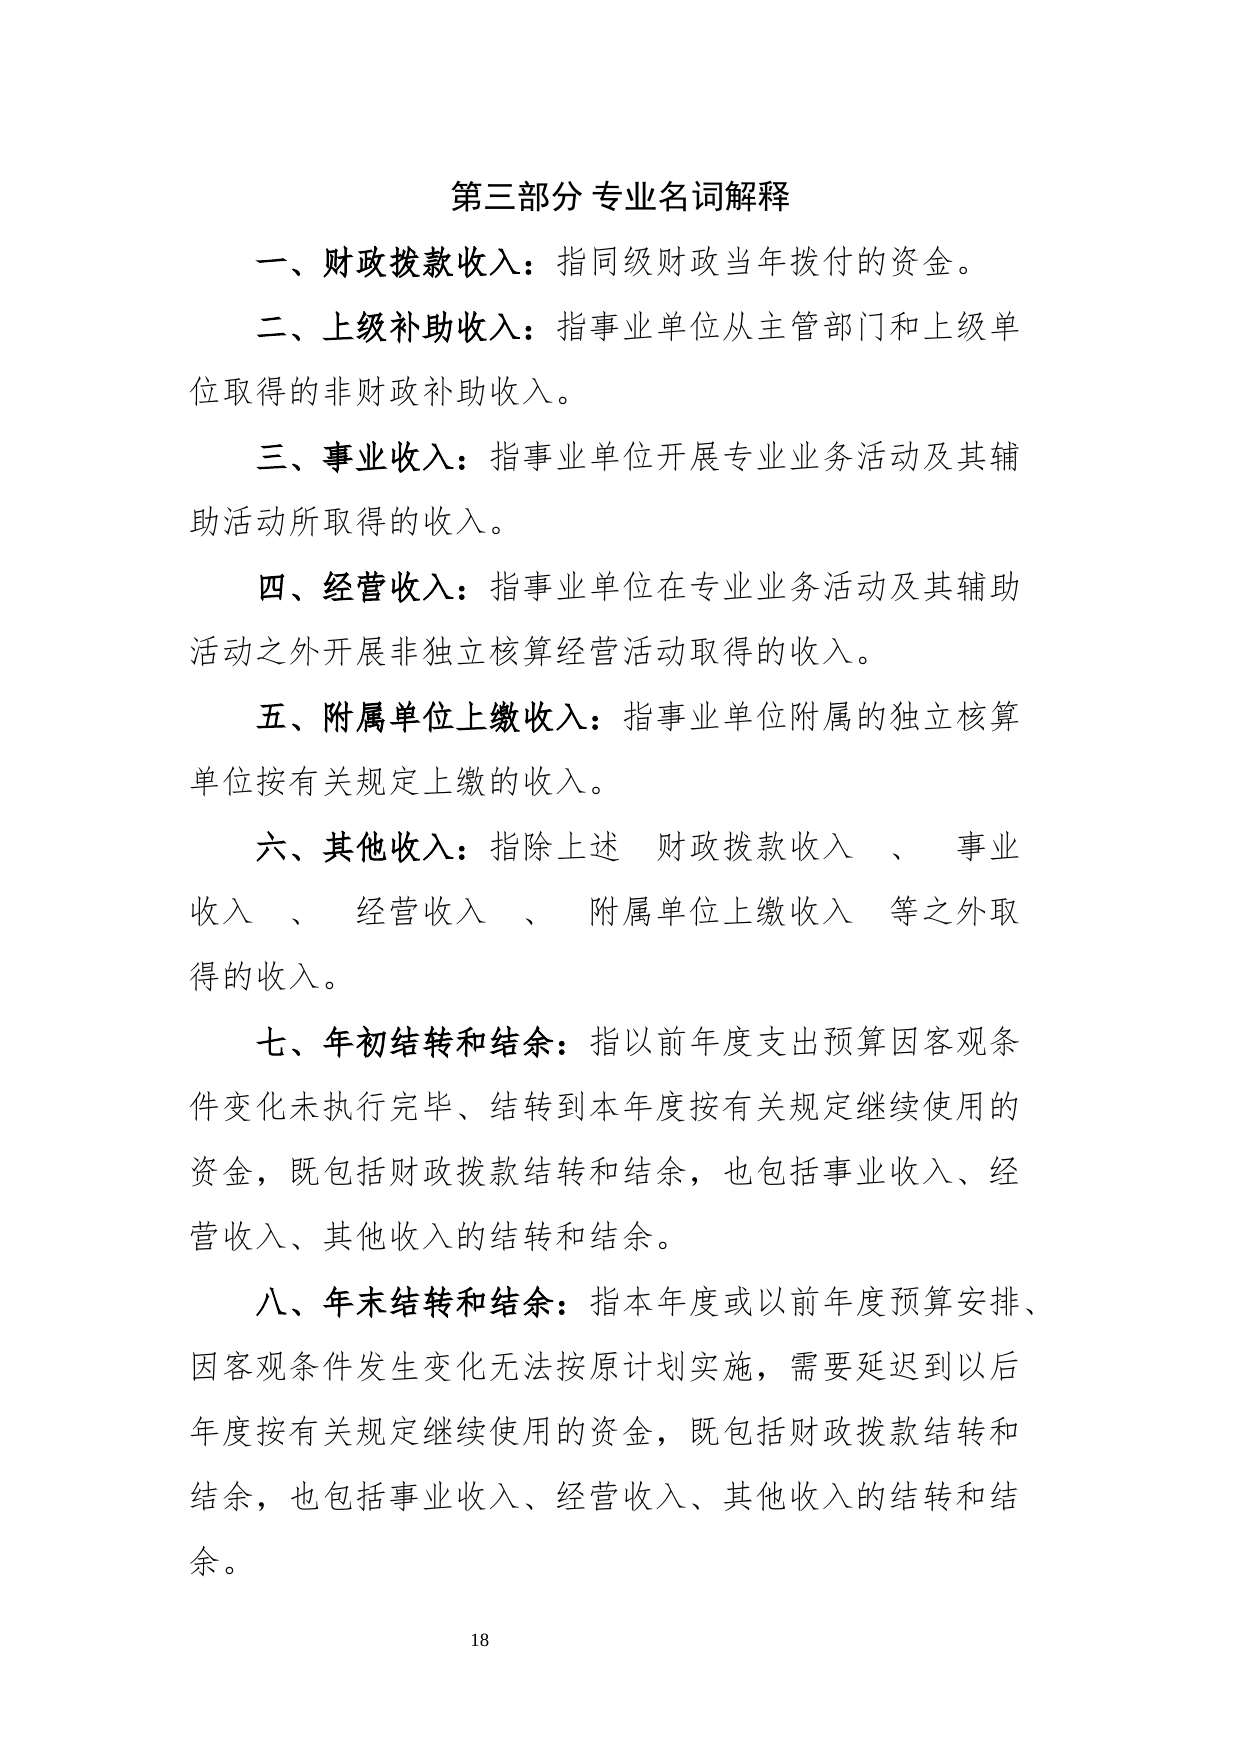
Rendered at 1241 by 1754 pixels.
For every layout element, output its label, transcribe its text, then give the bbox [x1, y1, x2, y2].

text 一、财政拨款收入：指同级财政当年拨付的资金。 [187, 227, 1053, 292]
text 四、经营收入：指事业单位在专业业务活动及其辅助活动之外开展非独立核算经营活动取得的收入。 [187, 552, 1053, 682]
text 二、上级补助收入：指事业单位从主管部门和上级单位取得的非财政补助收入。 [187, 292, 1053, 422]
text 第三部分 专业名词解释 [187, 162, 1053, 227]
text 八、年末结转和结余：指本年度或以前年度预算安排、因客观条件发生变化无法按原计划实施，需要延迟到以后年度按有关规定继续使用的资金，既包括财政拨款结转和结余，也包括事业收入、经营收入、其他收入的结转和结余。 [187, 1267, 1053, 1592]
text 六、其他收入：指除上述“财政拨款收入”、“事业收入”、“经营收入”、“附属单位上缴收入”等之外取得的收入。 [187, 812, 1053, 1007]
text 三、事业收入：指事业单位开展专业业务活动及其辅助活动所取得的收入。 [187, 422, 1053, 552]
text 五、附属单位上缴收入：指事业单位附属的独立核算单位按有关规定上缴的收入。 [187, 682, 1053, 812]
text 七、年初结转和结余：指以前年度支出预算因客观条件变化未执行完毕、结转到本年度按有关规定继续使用的资金，既包括财政拨款结转和结余，也包括事业收入、经营收入、其他收入的结转和结余。 [187, 1007, 1053, 1267]
